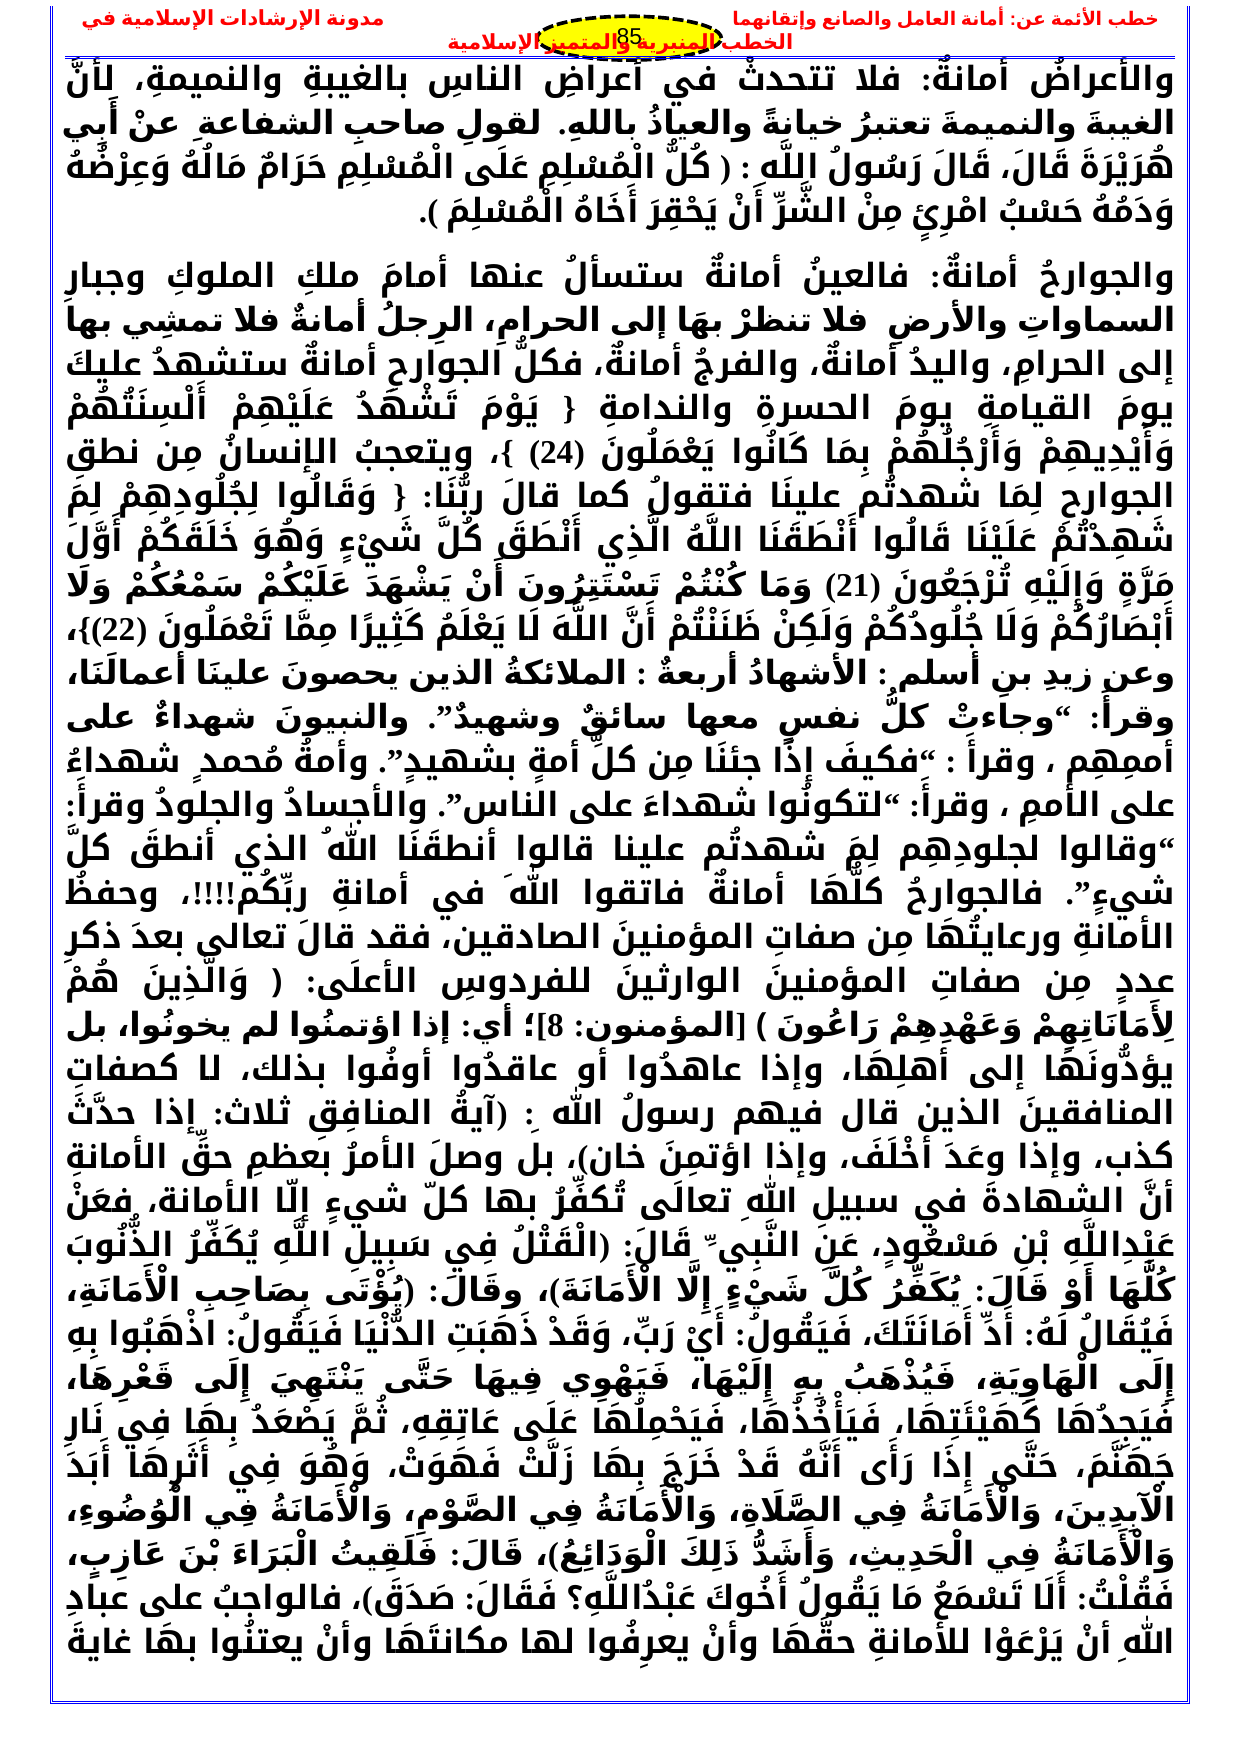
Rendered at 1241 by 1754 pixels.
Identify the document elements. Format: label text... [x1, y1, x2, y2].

text والأعراضُ أمانةٌ: فلا تتحدثْ في أعراضِ الناسِ بالغيبةِ والنميمةِ، لأنَّ الغيبةَ والنميمةَ تعتبرُ خيانةً والعياذُ باللهِ. لقولِ صاحبِ الشفاعةِ ﷺ عنْ أَبِي هُرَيْرَةَ قَالَ، قَالَ رَسُولُ اللَّهِ ﷺ: ( كُلُّ الْمُسْلِمِ عَلَى الْمُسْلِمِ حَرَامٌ مَالُهُ وَعِرْضُهُ وَدَمُهُ حَسْبُ امْرِئٍ مِنْ الشَّرِّ أَنْ يَحْقِرَ أَخَاهُ الْمُسْلِمَ ). [65, 59, 1175, 230]
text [65, 256, 1175, 1661]
